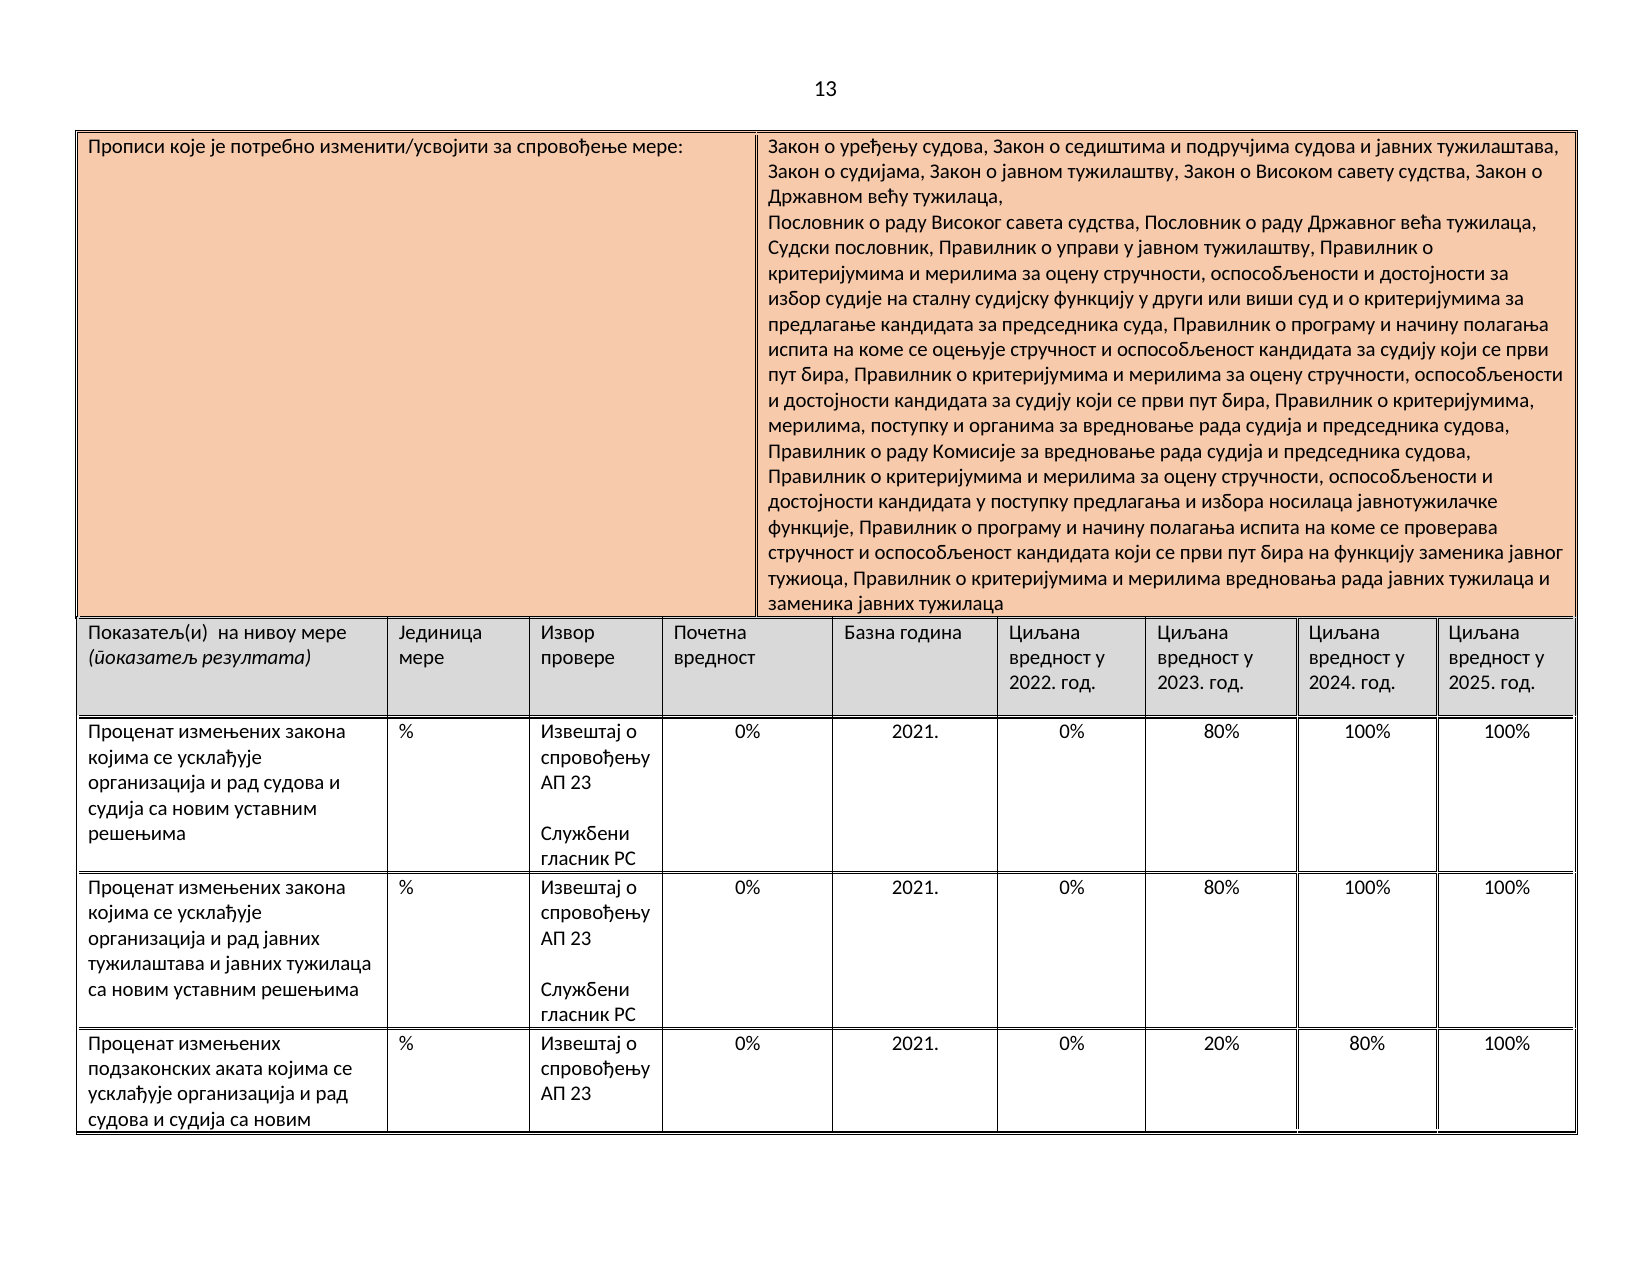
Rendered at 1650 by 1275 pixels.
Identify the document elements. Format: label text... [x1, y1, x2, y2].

table_cell 0% [663, 1030, 832, 1131]
table_cell 100% [1299, 874, 1436, 1027]
table_cell Циљaна вредност у 2023. год. [1146, 619, 1296, 715]
table_cell 100% [1437, 1027, 1575, 1131]
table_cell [530, 1030, 541, 1131]
table_cell 80% [1146, 874, 1296, 1027]
table_cell Закон о уређењу судова, Закон о седиштима и подручјима судова и јавних тужилаштава, Закон о судијама, Закон о јавном тужилаштву, Закон о Високом савету судства, Закон о Државном већу тужилаца, Пословник о раду Високог савета судства, Пословник о раду Државног већа тужилаца, Судски пословник, Правилник о управи у јавном тужилаштву, Правилник о критеријумима и мерилима за оцену стручности, оспособљености и достојности за избор судије на сталну судијску функцију у други или виши суд и о критеријумима за предлагање кандидата за председника суда, Правилник о програму и начину полагања испита на коме се оцењује стручност и оспособљеност кандидата за судију који се први пут бира, Правилник о критеријумима и мерилима за оцену стручности, оспособљености и достојности кандидата за судију који се први пут бира, Правилник о критеријумима, мерилима, поступку и органима за вредновање рада судија и председника судова, Правилник о раду Комисије за вредновање рада судија и председника судова, Правилник о критеријумима и мерилима за оцену стручности, оспособљености и достојности кандидата у поступку предлагања и избора носилаца јавнотужилачке функције, Правилник о програму и начину полагања испита на коме се проверава стручност и оспособљеност кандидата који се први пут бира на функцију заменика јавног тужиоца, Правилник о критеријумима и мерилима вредновања рада јавних тужилаца и заменика јавних тужилаца [757, 133, 1575, 616]
table_cell 0% [998, 874, 1145, 1027]
table_cell Jединица мере [388, 619, 529, 715]
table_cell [651, 1030, 662, 1131]
table_cell Циљaна вредност у 2022. год. [998, 619, 1145, 715]
table_cell Циљaна вредност у 2024. год. [1299, 619, 1436, 715]
table_cell 80% [1297, 1030, 1437, 1131]
table_cell 0% [663, 719, 832, 871]
table_cell % [388, 1030, 529, 1131]
table_cell Почетна вредност [663, 619, 832, 715]
table_cell Циљaна вредност у 2025. год. [1439, 616, 1575, 715]
table_cell Проценат измењених закона којима се усклађује организација и рад судова и судија са новим уставним решењима [77, 715, 387, 871]
table_cell 100% [1437, 715, 1577, 871]
table_cell 0% [663, 874, 832, 1027]
table_cell 80% [1146, 719, 1296, 871]
table_cell 2021. [833, 1030, 997, 1131]
table_cell % [388, 719, 529, 871]
table_cell 20% [1146, 1030, 1297, 1131]
table_cell Прописи које је потребно изменити/усвојити за спровођење мере: [78, 131, 757, 616]
table_cell 2021. [833, 874, 997, 1027]
table_cell 100% [1437, 871, 1577, 1027]
table_cell 0% [998, 1030, 1145, 1131]
table_cell 2021. [833, 719, 997, 871]
table_cell 0% [998, 719, 1145, 871]
table_cell 100% [1299, 719, 1436, 871]
table_cell % [388, 874, 529, 1027]
table_cell Извор провере [530, 619, 662, 715]
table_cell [77, 1027, 387, 1131]
table_cell Проценат измењених закона којима се усклађује организација и рад јавних тужилаштава и јавних тужилаца са новим уставним решењима [77, 871, 387, 1027]
table_cell Базна година [833, 619, 997, 715]
table_cell Показатељ(и) на нивоу мере (показатељ резултата) [77, 616, 387, 715]
